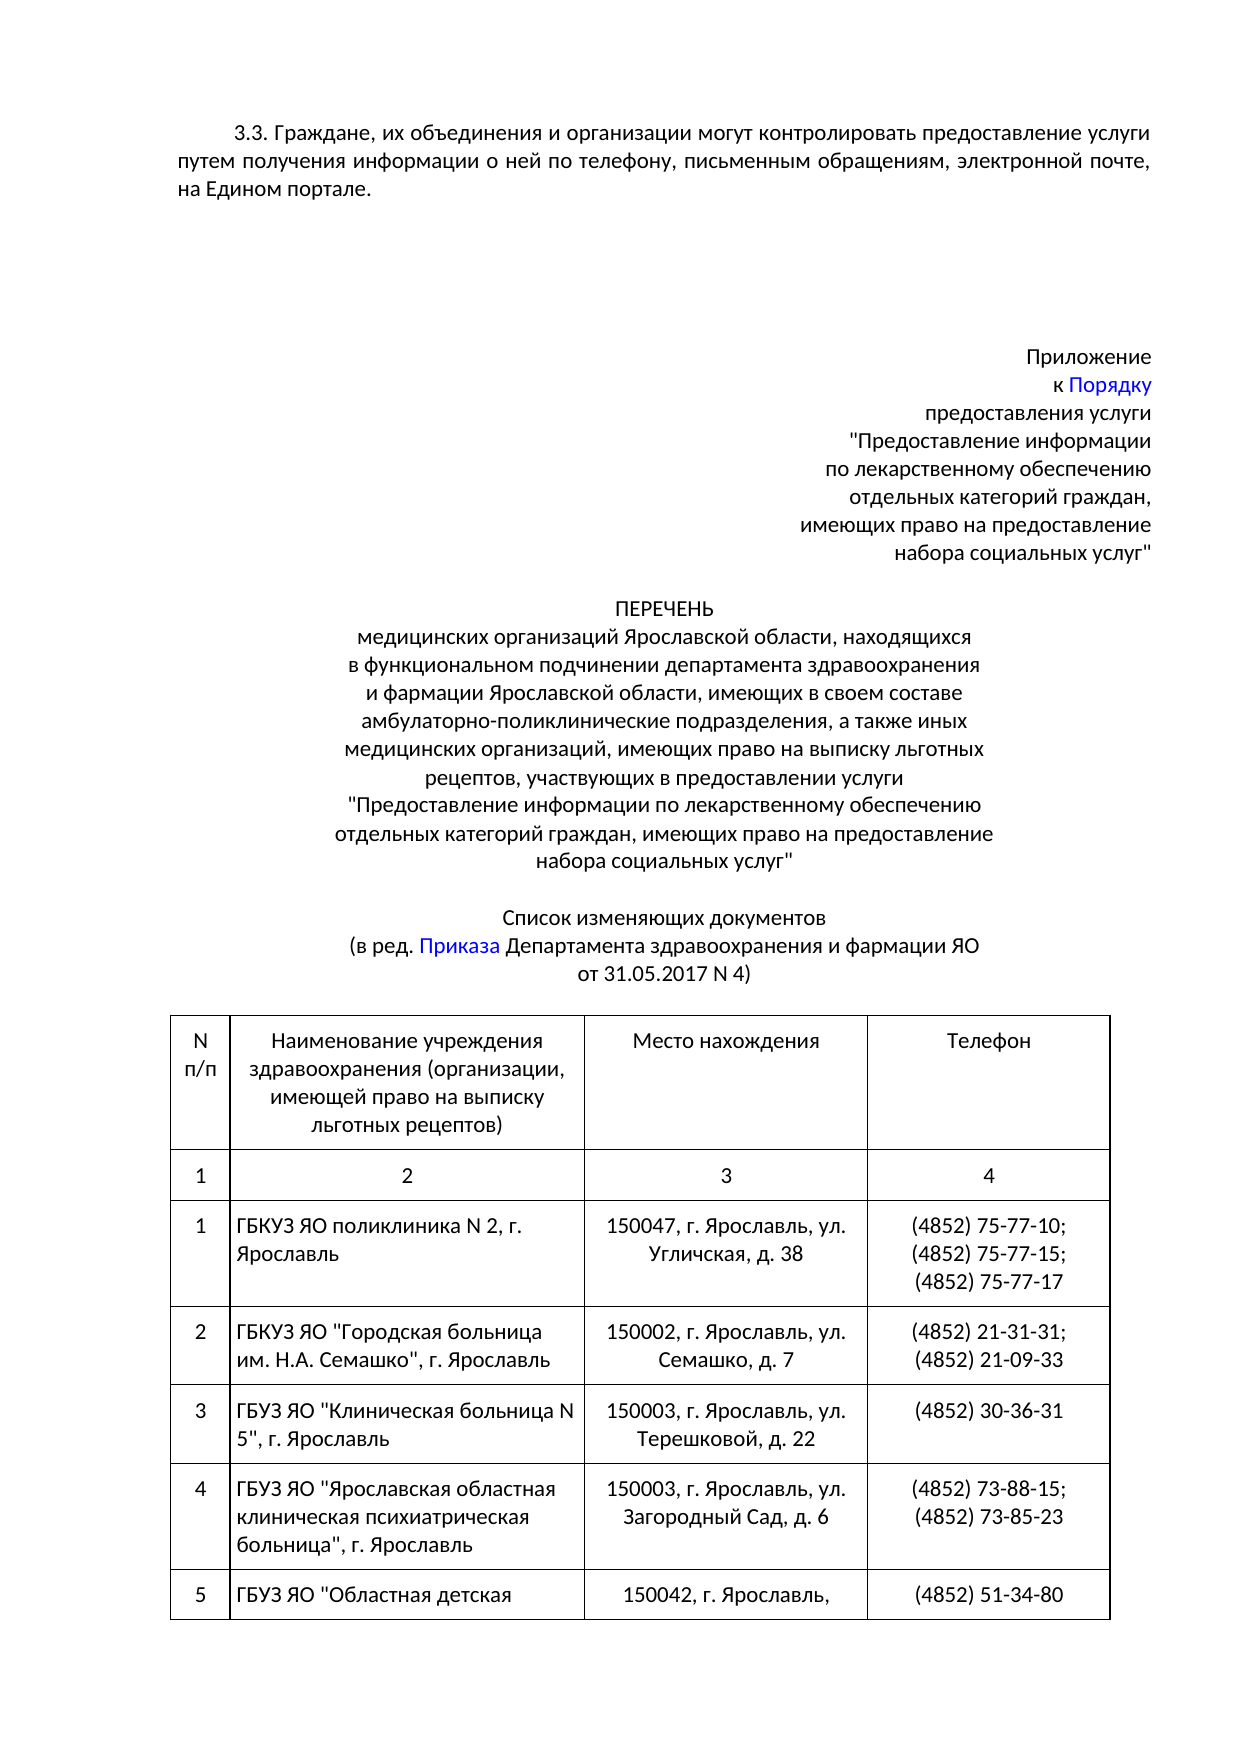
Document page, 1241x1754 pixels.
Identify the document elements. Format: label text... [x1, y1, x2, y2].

table_header Наименование учреждения здравоохранения (организации, имеющей право на выписку льготных рецептов) [231, 1016, 584, 1149]
text медицинских организаций Ярославской области, находящихся [177, 622, 1152, 651]
text имеющих право на предоставление [177, 510, 1152, 538]
text по лекарственному обеспечению [177, 454, 1152, 482]
text набора социальных услуг" [177, 847, 1152, 875]
table_cell 1 [171, 1150, 229, 1199]
table_cell 150003, г. Ярославль, ул. Терешковой, д. 22 [585, 1385, 867, 1462]
text Список изменяющих документов [177, 903, 1152, 931]
table_cell 4 [171, 1464, 229, 1569]
text рецептов, участвующих в предоставлении услуги [177, 763, 1152, 791]
text "Предоставление информации по лекарственному обеспечению [177, 791, 1152, 819]
table_cell ГБКУЗ ЯО поликлиника N 2, г. Ярославль [231, 1201, 584, 1306]
text отдельных категорий граждан, имеющих право на предоставление [177, 819, 1152, 847]
text от 31.05.2017 N 4) [177, 959, 1152, 987]
table_cell (4852) 30-36-31 [868, 1385, 1109, 1462]
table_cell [231, 1570, 584, 1619]
text ПЕРЕЧЕНЬ [177, 594, 1152, 622]
text медицинских организаций, имеющих право на выписку льготных [177, 734, 1152, 763]
text (в ред. Приказа Департамента здравоохранения и фармации ЯО [177, 931, 1152, 959]
text 3.3. Граждане, их объединения и организации могут контролировать предоставление услуги путем получения информации о ней по телефону, письменным обращениям, электронной почте, на Едином портале. [177, 118, 1152, 202]
text Приложение [177, 342, 1152, 370]
table_cell 2 [171, 1307, 229, 1384]
table_cell ГБУЗ ЯО "Клиническая больница N 5", г. Ярославль [231, 1385, 584, 1462]
table_cell 2 [231, 1150, 584, 1199]
text отдельных категорий граждан, [177, 482, 1152, 510]
text к Порядку [177, 370, 1152, 398]
table_cell 3 [171, 1385, 229, 1462]
table_cell 150003, г. Ярославль, ул. Загородный Сад, д. 6 [585, 1464, 867, 1569]
text предоставления услуги [177, 398, 1152, 426]
text "Предоставление информации [177, 426, 1152, 454]
table_cell 150002, г. Ярославль, ул. Семашко, д. 7 [585, 1307, 867, 1384]
table_cell 3 [585, 1150, 867, 1199]
table_cell 5 [171, 1570, 229, 1619]
table_cell 1 [171, 1201, 229, 1306]
table_cell 4 [868, 1150, 1109, 1199]
table_cell (4852) 51-34-80 [868, 1570, 1109, 1619]
table_header Место нахождения [585, 1016, 867, 1149]
table_cell 150047, г. Ярославль, ул. Угличская, д. 38 [585, 1201, 867, 1306]
text амбулаторно-поликлинические подразделения, а также иных [177, 707, 1152, 734]
table_cell (4852) 21-31-31; (4852) 21-09-33 [868, 1307, 1109, 1384]
text в функциональном подчинении департамента здравоохранения [177, 651, 1152, 678]
text набора социальных услуг" [177, 538, 1152, 566]
table_cell ГБКУЗ ЯО "Городская больница им. Н.А. Семашко", г. Ярославль [231, 1307, 584, 1384]
table_cell ГБУЗ ЯО "Ярославская областная клиническая психиатрическая больница", г. Ярославль [231, 1464, 584, 1569]
table_cell (4852) 73-88-15; (4852) 73-85-23 [868, 1464, 1109, 1569]
table_header N п/п [171, 1016, 229, 1149]
table_cell (4852) 75-77-10; (4852) 75-77-15; (4852) 75-77-17 [868, 1201, 1109, 1306]
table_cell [585, 1570, 867, 1619]
table_header Телефон [868, 1016, 1109, 1149]
text и фармации Ярославской области, имеющих в своем составе [177, 678, 1152, 707]
